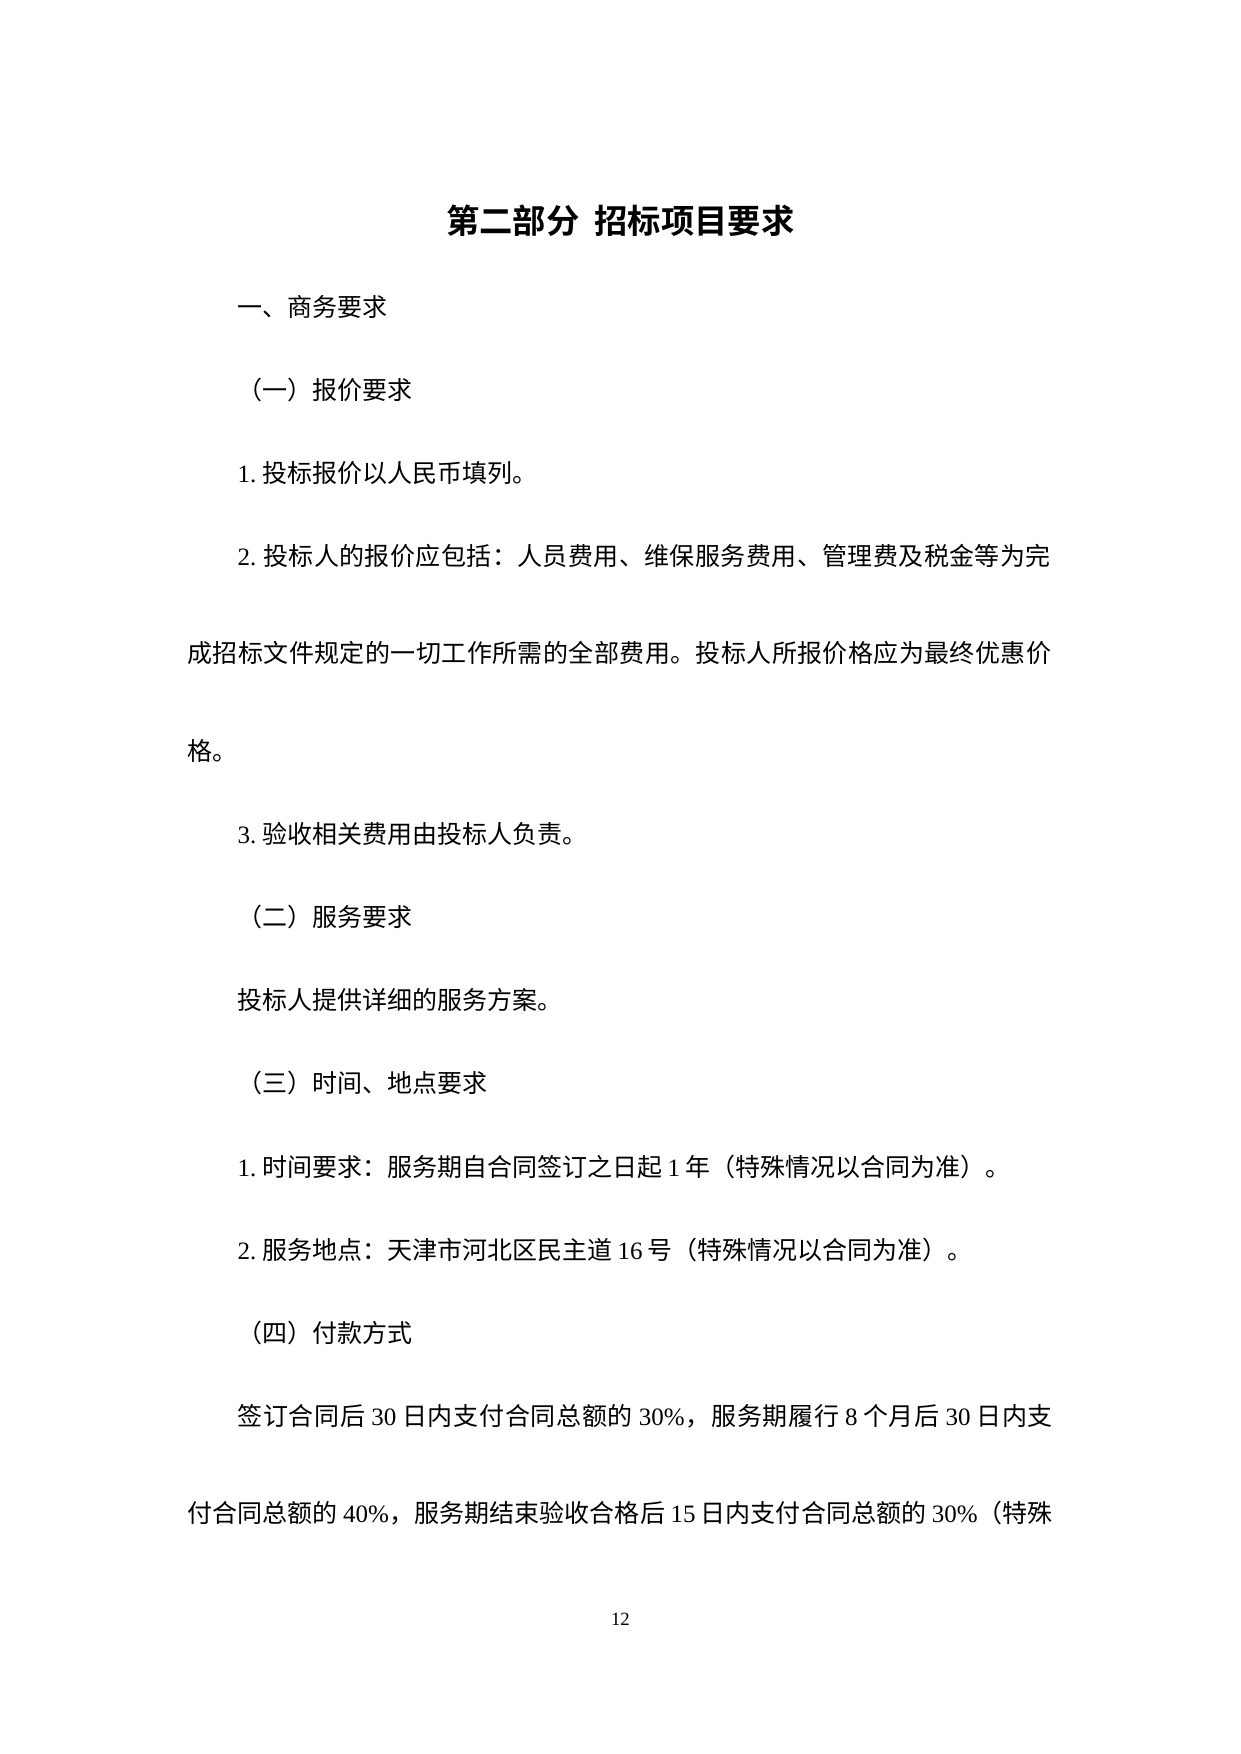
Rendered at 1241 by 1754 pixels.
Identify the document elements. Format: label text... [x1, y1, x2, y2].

text 一、商务要求 [187, 273, 1053, 338]
text 3. 验收相关费用由投标人负责。 [187, 800, 1053, 865]
text （二）服务要求 [187, 883, 1053, 948]
text 1. 投标报价以人民币填列。 [187, 439, 1053, 504]
text （三）时间、地点要求 [187, 1049, 1053, 1114]
text 1. 时间要求：服务期自合同签订之日起1年（特殊情况以合同为准）。 [187, 1133, 1053, 1198]
text 投标人提供详细的服务方案。 [187, 966, 1053, 1031]
subtitle 第二部分 招标项目要求 [187, 187, 1053, 252]
text 2. 投标人的报价应包括：人员费用、维保服务费用、管理费及税金等为完成招标文件规定的一切工作所需的全部费用。投标人所报价格应为最终优惠价格。 [187, 522, 1053, 782]
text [187, 1382, 1053, 1544]
text 2. 服务地点：天津市河北区民主道16号（特殊情况以合同为准）。 [187, 1216, 1053, 1281]
text （一）报价要求 [187, 356, 1053, 421]
text （四）付款方式 [187, 1299, 1053, 1364]
